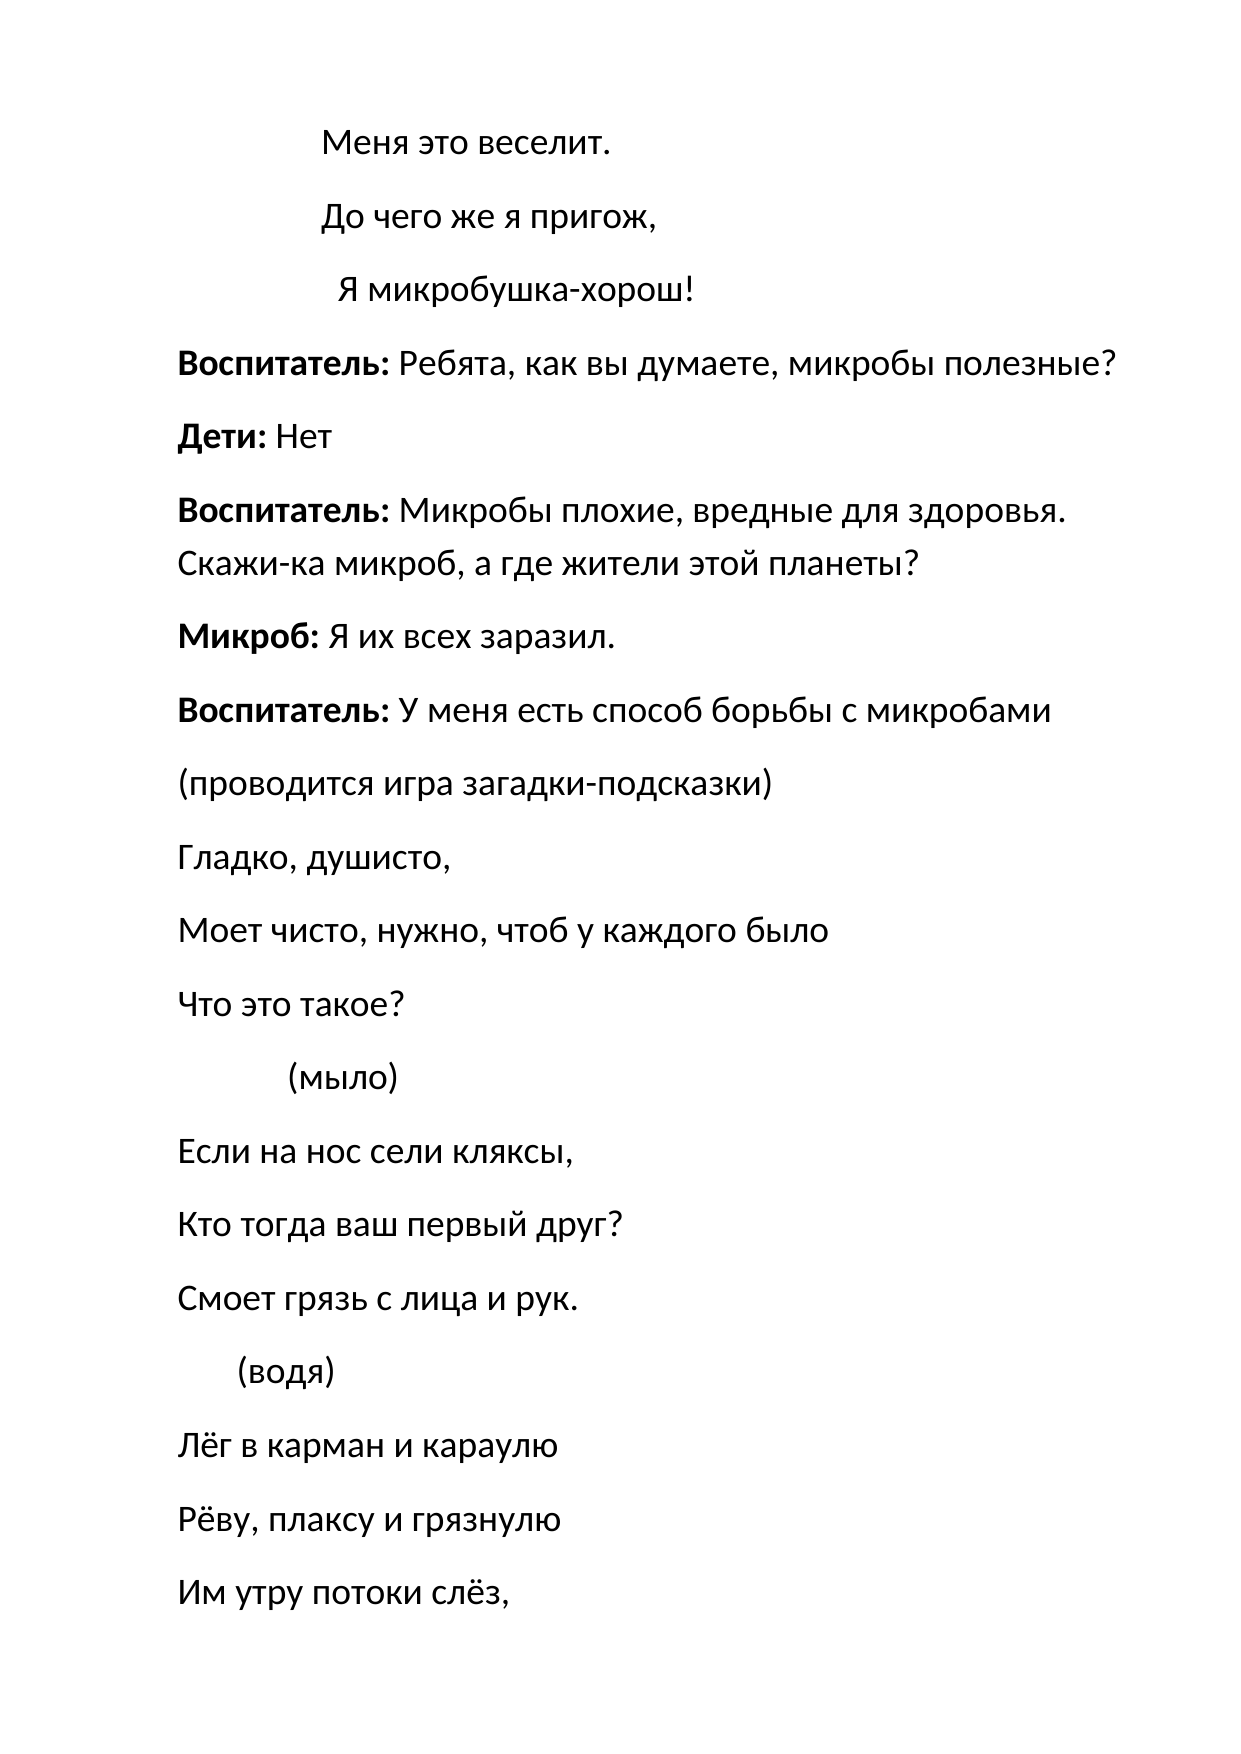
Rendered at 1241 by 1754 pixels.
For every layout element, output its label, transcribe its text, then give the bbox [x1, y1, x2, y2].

text Лёг в карман и караулю [177, 1421, 1152, 1467]
text Воспитатель: Ребята, как вы думаете, микробы полезные? [177, 339, 1152, 384]
text (мыло) [177, 1053, 1152, 1099]
text Гладко, душисто, [177, 833, 1152, 878]
text Им утру потоки слёз, [177, 1568, 1152, 1614]
text Что это такое? [177, 980, 1152, 1026]
text Если на нос сели кляксы, [177, 1127, 1152, 1173]
text Меня это веселит. [177, 118, 1152, 164]
text Воспитатель: Микробы плохие, вредные для здоровья. Скажи-ка микроб, а где жители этой планеты? [177, 486, 1152, 584]
text Воспитатель: У меня есть способ борьбы с микробами [177, 686, 1152, 731]
text До чего же я пригож, [177, 192, 1152, 237]
text Дети: Нет [177, 412, 1152, 458]
text (проводится игра загадки-подсказки) [177, 759, 1152, 805]
text Смоет грязь с лица и рук. [177, 1274, 1152, 1320]
text Кто тогда ваш первый друг? [177, 1200, 1152, 1246]
text Моет чисто, нужно, чтоб у каждого было [177, 906, 1152, 952]
text Рёву, плаксу и грязнулю [177, 1494, 1152, 1540]
text Микроб: Я их всех заразил. [177, 612, 1152, 658]
text Я микробушка-хорош! [177, 265, 1152, 311]
text (водя) [177, 1347, 1152, 1393]
